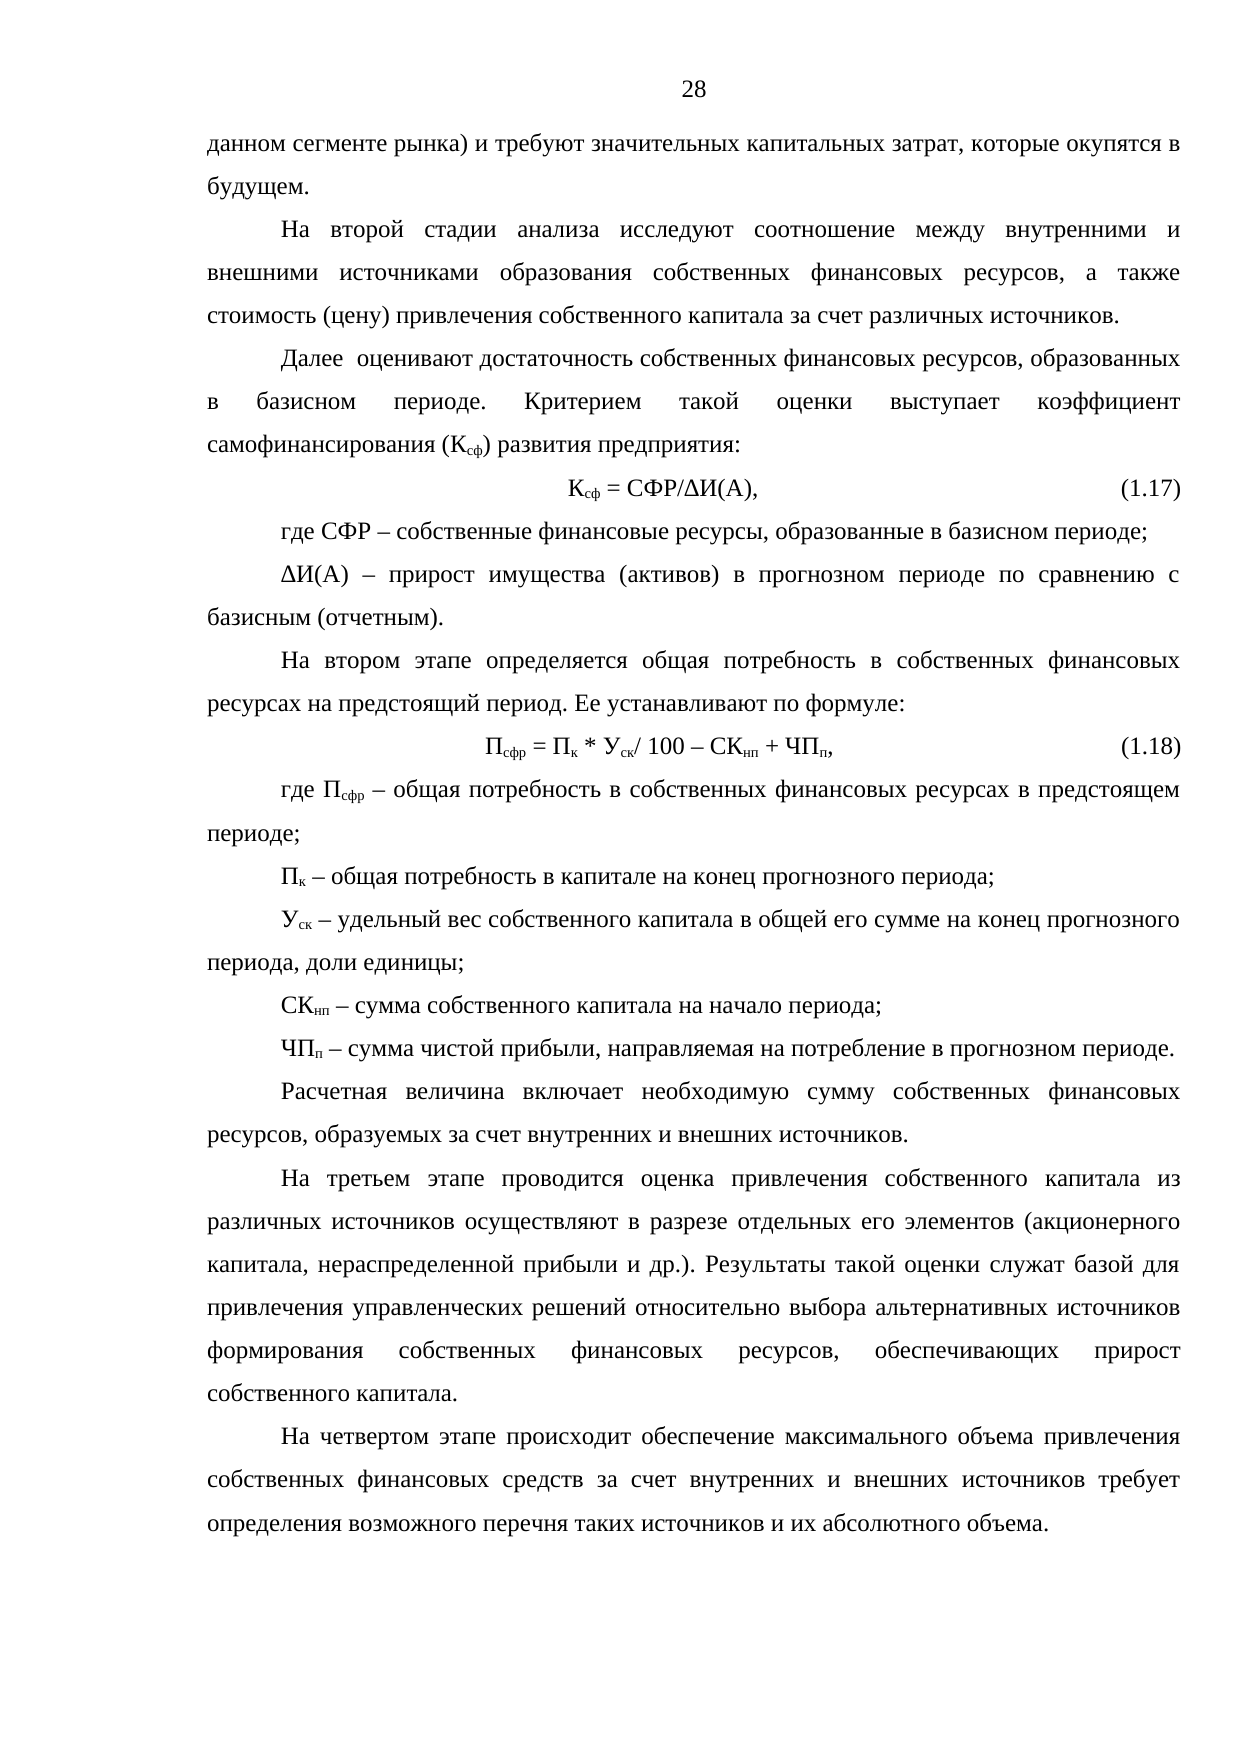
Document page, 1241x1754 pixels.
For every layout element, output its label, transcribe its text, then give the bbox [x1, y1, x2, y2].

text Уск – удельный вес собственного капитала в общей его сумме на конец прогнозного периода, доли единицы; [207, 904, 1181, 976]
text Пк – общая потребность в капитале на конец прогнозного периода; [207, 861, 1181, 889]
text На второй стадии анализа исследуют соотношение между внутренними и внешними источниками образования собственных финансовых ресурсов, а также стоимость (цену) привлечения собственного капитала за счет различных источников. [207, 214, 1181, 329]
text Расчетная величина включает необходимую сумму собственных финансовых ресурсов, образуемых за счет внутренних и внешних источников. [207, 1076, 1181, 1148]
text СКнп – сумма собственного капитала на начало периода; [207, 990, 1181, 1019]
text На втором этапе определяется общая потребность в собственных финансовых ресурсах на предстоящий период. Ее устанавливают по формуле: [207, 645, 1181, 717]
text На третьем этапе проводится оценка привлечения собственного капитала из различных источников осуществляют в разрезе отдельных его элементов (акционерного капитала, нераспределенной прибыли и др.). Результаты такой оценки служат базой для привлечения управленческих решений относительно выбора альтернативных источников формирования собственных финансовых ресурсов, обеспечивающих прирост собственного капитала. [207, 1163, 1181, 1407]
text Далее оценивают достаточность собственных финансовых ресурсов, образованных в базисном периоде. Критерием такой оценки выступает коэффициент самофинансирования (Ксф) развития предприятия: [207, 343, 1181, 458]
text Псфр = Пк * Уск/ 100 – СКнп + ЧПп, (1.18) [207, 731, 1181, 760]
text Ксф = СФР/∆И(А), (1.17) [207, 473, 1181, 501]
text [207, 128, 1181, 199]
text ∆И(А) – прирост имущества (активов) в прогнозном периоде по сравнению с базисным (отчетным). [207, 559, 1181, 631]
text где Псфр – общая потребность в собственных финансовых ресурсах в предстоящем периоде; [207, 774, 1181, 846]
text ЧПп – сумма чистой прибыли, направляемая на потребление в прогнозном периоде. [207, 1033, 1181, 1062]
text где СФР – собственные финансовые ресурсы, образованные в базисном периоде; [207, 516, 1181, 544]
text На четвертом этапе происходит обеспечение максимального объема привлечения собственных финансовых средств за счет внутренних и внешних источников требует определения возможного перечня таких источников и их абсолютного объема. [207, 1421, 1181, 1536]
